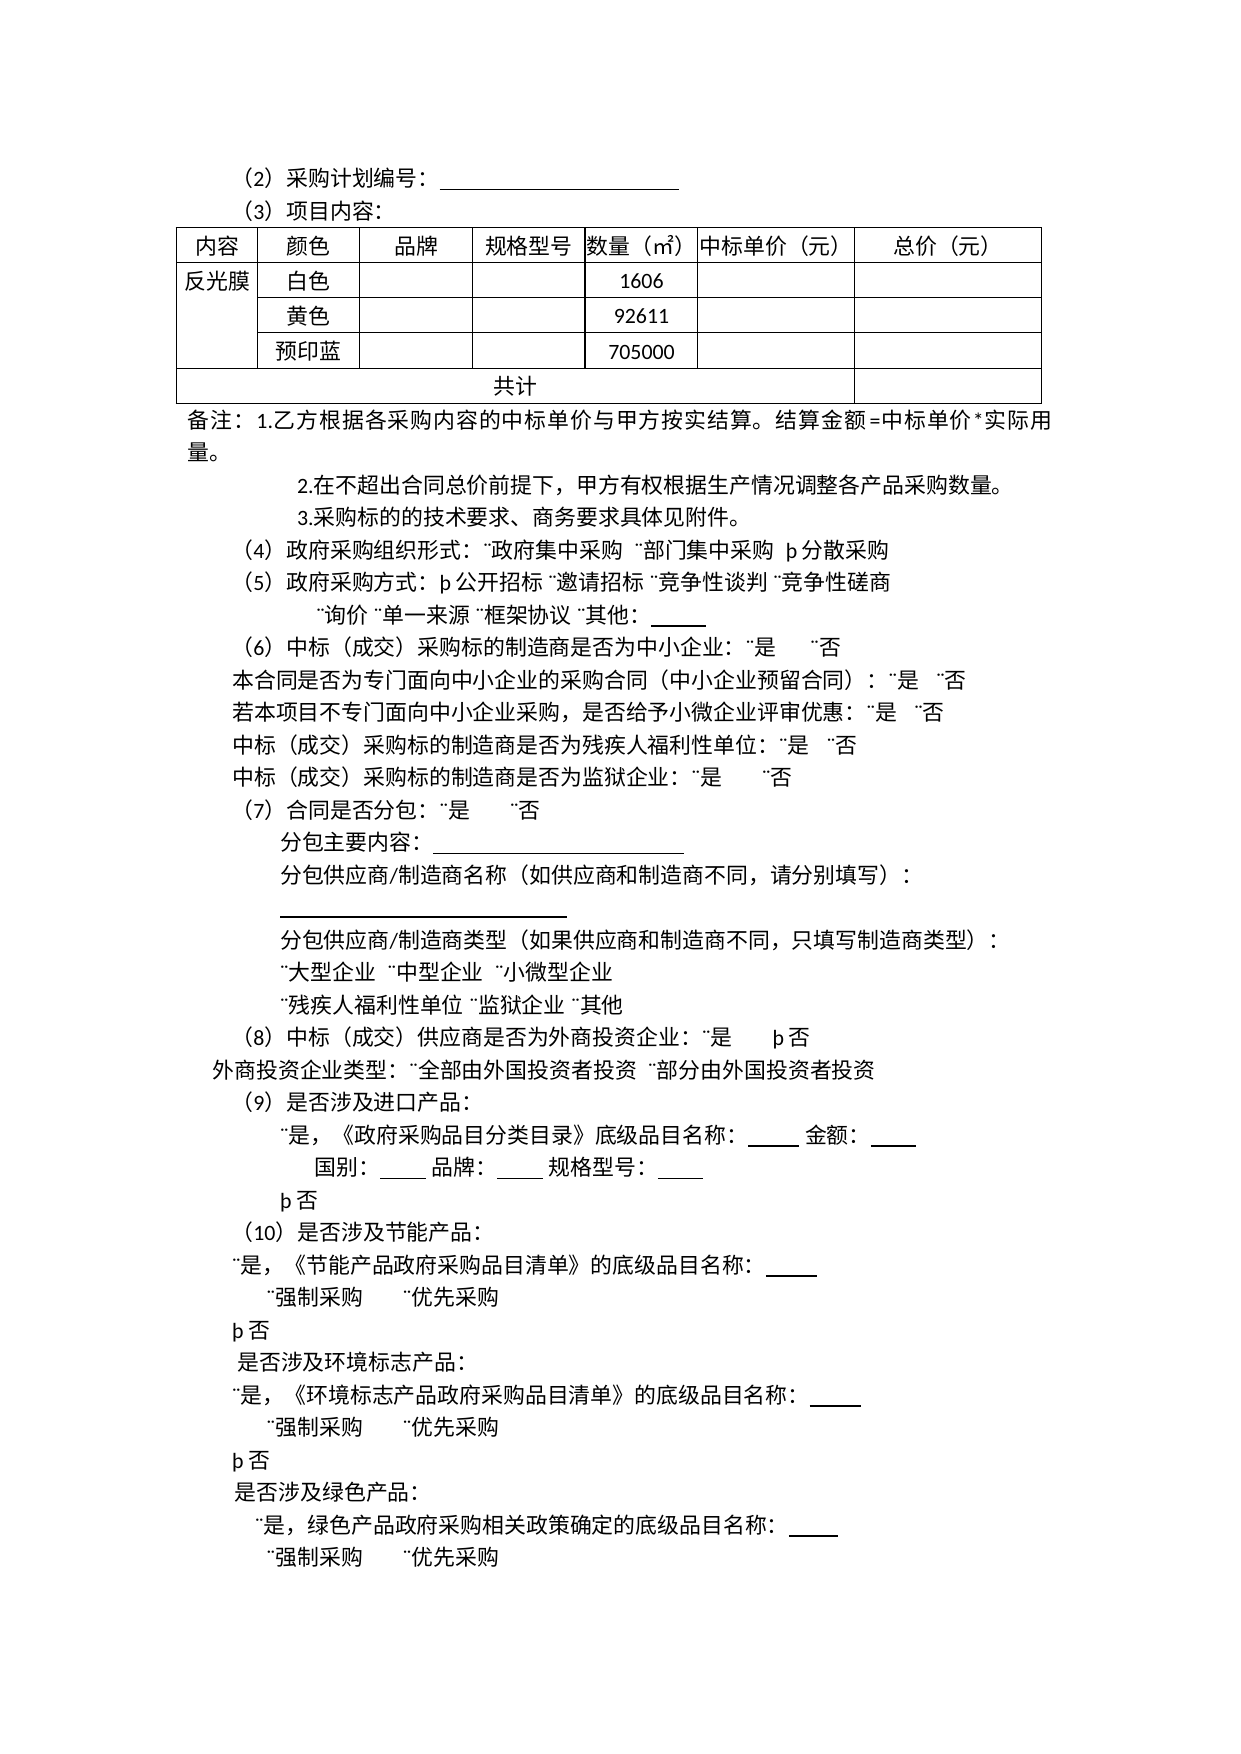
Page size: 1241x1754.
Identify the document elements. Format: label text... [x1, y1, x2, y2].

text （7）合同是否分包：¨是 ¨否 [187, 793, 1053, 826]
text ¨是，《政府采购品目分类目录》底级品目名称： 金额： [187, 1118, 1053, 1151]
text （2）采购计划编号： [187, 162, 1053, 194]
text 分包供应商/制造商名称（如供应商和制造商不同，请分别填写）： [187, 858, 1053, 891]
text ¨询价 ¨单一来源 ¨框架协议 ¨其他： [187, 598, 1053, 631]
table_cell 705000 [586, 333, 697, 367]
table_cell [360, 333, 472, 367]
text ¨强制采购 ¨优先采购 [187, 1281, 1053, 1313]
table_cell 1606 [586, 263, 697, 297]
text 国别： 品牌： 规格型号： [187, 1151, 1053, 1183]
text 2.在不超出合同总价前提下，甲方有权根据生产情况调整各产品采购数量。 [187, 468, 1053, 501]
table_cell [698, 298, 854, 332]
table_cell 92611 [586, 298, 697, 332]
text （9）是否涉及进口产品： [187, 1086, 1053, 1118]
text 是否涉及绿色产品： [187, 1476, 1053, 1508]
table_cell [360, 263, 472, 297]
text 备注：1.乙方根据各采购内容的中标单价与甲方按实结算。结算金额=中标单价*实际用量。 [187, 403, 1053, 468]
text 若本项目不专门面向中小企业采购，是否给予小微企业评审优惠：¨是 ¨否 [187, 696, 1053, 728]
text 中标（成交）采购标的制造商是否为残疾人福利性单位：¨是 ¨否 [187, 728, 1053, 761]
text （3）项目内容： [187, 194, 1053, 227]
text ¨大型企业 ¨中型企业 ¨小微型企业 [187, 956, 1053, 988]
table_cell 预印蓝 [258, 333, 359, 367]
text （8）中标（成交）供应商是否为外商投资企业：¨是 þ否 [187, 1021, 1053, 1053]
text ¨是，《环境标志产品政府采购品目清单》的底级品目名称： [187, 1378, 1053, 1411]
table_cell [855, 333, 1041, 367]
table_header 内容 [177, 228, 257, 262]
table_header 数量（㎡） [586, 228, 697, 262]
text þ否 [187, 1183, 1053, 1216]
table_cell [855, 263, 1041, 297]
text 分包主要内容： [187, 826, 1053, 858]
text 分包供应商/制造商类型（如果供应商和制造商不同，只填写制造商类型）： [187, 923, 1053, 956]
table_header 规格型号 [473, 228, 584, 262]
text ¨残疾人福利性单位 ¨监狱企业 ¨其他 [187, 988, 1053, 1021]
text 是否涉及环境标志产品： [187, 1346, 1053, 1378]
text ¨是，绿色产品政府采购相关政策确定的底级品目名称： [187, 1508, 1053, 1541]
text þ否 [187, 1443, 1053, 1476]
text 外商投资企业类型：¨全部由外国投资者投资 ¨部分由外国投资者投资 [187, 1053, 1053, 1086]
table_cell [360, 298, 472, 332]
table_header 颜色 [258, 228, 359, 262]
text （10）是否涉及节能产品： [187, 1216, 1053, 1248]
table_cell [855, 369, 1041, 402]
table_cell [473, 263, 584, 297]
table_cell [855, 298, 1041, 332]
table_cell 白色 [258, 263, 359, 297]
table_cell 黄色 [258, 298, 359, 332]
table_cell [698, 333, 854, 367]
text ¨是，《节能产品政府采购品目清单》的底级品目名称： [187, 1248, 1053, 1281]
table_cell [473, 333, 584, 367]
text ¨强制采购 ¨优先采购 [187, 1541, 1053, 1573]
text 中标（成交）采购标的制造商是否为监狱企业：¨是 ¨否 [187, 761, 1053, 793]
text （4）政府采购组织形式：¨政府集中采购 ¨部门集中采购 þ分散采购 [187, 533, 1053, 566]
table_cell [698, 263, 854, 297]
text （5）政府采购方式：þ公开招标 ¨邀请招标 ¨竞争性谈判 ¨竞争性磋商 [187, 566, 1053, 598]
table_cell 共计 [177, 369, 854, 402]
text þ否 [187, 1313, 1053, 1346]
table_cell 反光膜 [177, 263, 257, 367]
table_header 总价（元） [855, 228, 1041, 262]
table_cell [473, 298, 584, 332]
text 本合同是否为专门面向中小企业的采购合同（中小企业预留合同）：¨是 ¨否 [187, 663, 1053, 696]
text ¨强制采购 ¨优先采购 [187, 1411, 1053, 1443]
text 3.采购标的的技术要求、商务要求具体见附件。 [187, 501, 1053, 533]
table_header 中标单价（元） [698, 228, 854, 262]
table_header 品牌 [360, 228, 472, 262]
text （6）中标（成交）采购标的制造商是否为中小企业：¨是 ¨否 [187, 631, 1053, 663]
